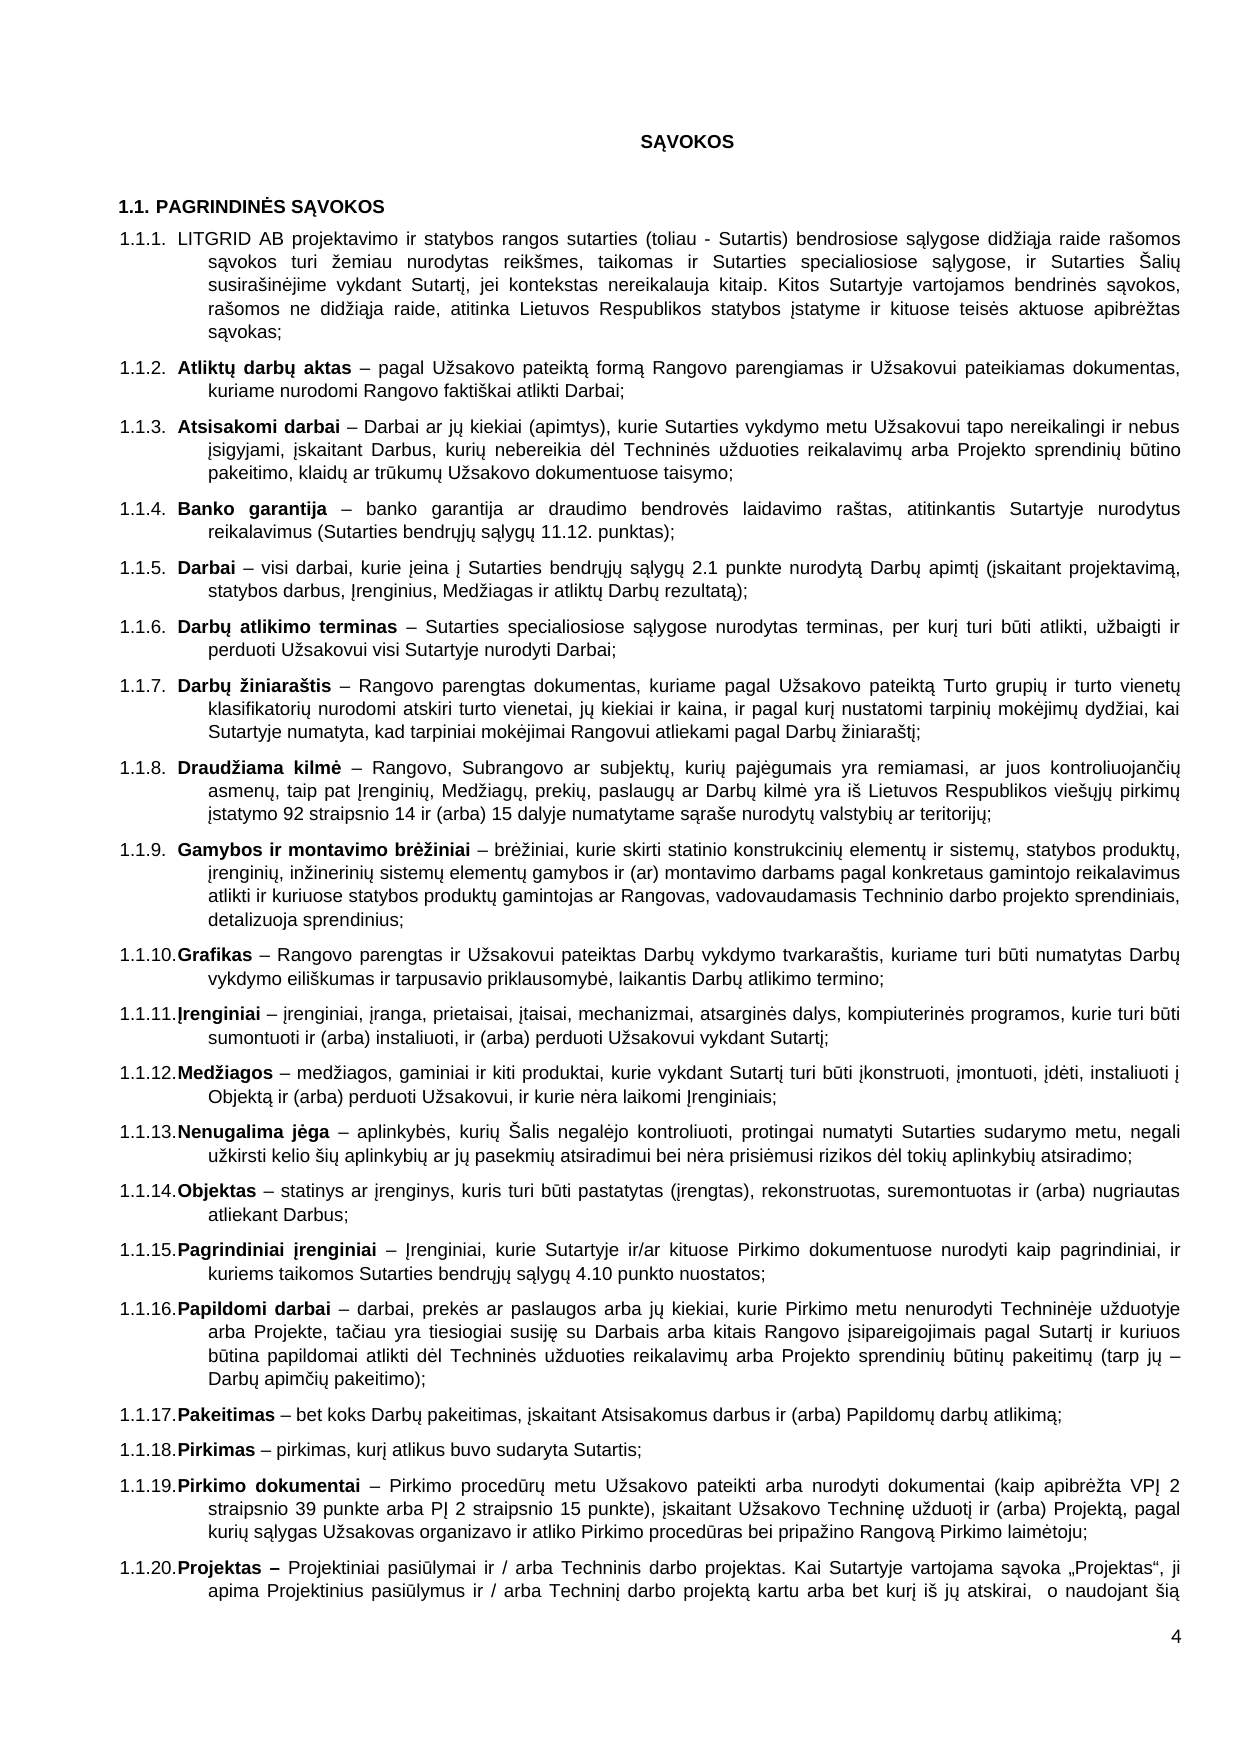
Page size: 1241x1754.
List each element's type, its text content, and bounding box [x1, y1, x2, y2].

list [119, 1557, 1181, 1602]
list Draudžiama kilmė – Rangovo, Subrangovo ar subjektų, kurių pajėgumais yra remiamasi, ar juos kontroliuojančių asmenų, taip pat Įrenginių, Medžiagų, prekių, paslaugų ar Darbų kilmė yra iš Lietuvos Respublikos viešųjų pirkimų įstatymo 92 straipsnio 14 ir (arba) 15 dalyje numatytame sąraše nurodytų valstybių ar teritorijų; [119, 757, 1181, 825]
list LITGRID AB projektavimo ir statybos rangos sutarties (toliau - Sutartis) bendrosiose sąlygose didžiąja raide rašomos sąvokos turi žemiau nurodytas reikšmes, taikomas ir Sutarties specialiosiose sąlygose, ir Sutarties Šalių susirašinėjime vykdant Sutartį, jei kontekstas nereikalauja kitaip. Kitos Sutartyje vartojamos bendrinės sąvokos, rašomos ne didžiąja raide, atitinka Lietuvos Respublikos statybos įstatyme ir kituose teisės aktuose apibrėžtas sąvokas; [119, 228, 1181, 342]
list Įrenginiai – įrenginiai, įranga, prietaisai, įtaisai, mechanizmai, atsarginės dalys, kompiuterinės programos, kurie turi būti sumontuoti ir (arba) instaliuoti, ir (arba) perduoti Užsakovui vykdant Sutartį; [119, 1003, 1181, 1048]
list Pirkimas – pirkimas, kurį atlikus buvo sudaryta Sutartis; [119, 1439, 1181, 1461]
list Papildomi darbai – darbai, prekės ar paslaugos arba jų kiekiai, kurie Pirkimo metu nenurodyti Techninėje užduotyje arba Projekte, tačiau yra tiesiogiai susiję su Darbais arba kitais Rangovo įsipareigojimais pagal Sutartį ir kuriuos būtina papildomai atlikti dėl Techninės užduoties reikalavimų arba Projekto sprendinių būtinų pakeitimų (tarp jų – Darbų apimčių pakeitimo); [119, 1298, 1181, 1389]
list Gamybos ir montavimo brėžiniai – brėžiniai, kurie skirti statinio konstrukcinių elementų ir sistemų, statybos produktų, įrenginių, inžinerinių sistemų elementų gamybos ir (ar) montavimo darbams pagal konkretaus gamintojo reikalavimus atlikti ir kuriuose statybos produktų gamintojas ar Rangovas, vadovaudamasis Techninio darbo projekto sprendiniais, detalizuoja sprendinius; [119, 839, 1181, 930]
list Medžiagos – medžiagos, gaminiai ir kiti produktai, kurie vykdant Sutartį turi būti įkonstruoti, įmontuoti, įdėti, instaliuoti į Objektą ir (arba) perduoti Užsakovui, ir kurie nėra laikomi Įrenginiais; [119, 1062, 1181, 1107]
list Darbų žiniaraštis – Rangovo parengtas dokumentas, kuriame pagal Užsakovo pateiktą Turto grupių ir turto vienetų klasifikatorių nurodomi atskiri turto vienetai, jų kiekiai ir kaina, ir pagal kurį nustatomi tarpinių mokėjimų dydžiai, kai Sutartyje numatyta, kad tarpiniai mokėjimai Rangovui atliekami pagal Darbų žiniaraštį; [119, 674, 1181, 742]
subtitle PAGRINDINĖS SĄVOKOS [118, 196, 1181, 218]
list Objektas – statinys ar įrenginys, kuris turi būti pastatytas (įrengtas), rekonstruotas, suremontuotas ir (arba) nugriautas atliekant Darbus; [119, 1180, 1181, 1225]
list Pagrindiniai įrenginiai – Įrenginiai, kurie Sutartyje ir/ar kituose Pirkimo dokumentuose nurodyti kaip pagrindiniai, ir kuriems taikomos Sutarties bendrųjų sąlygų 4.10 punkto nuostatos; [119, 1239, 1181, 1284]
list Atsisakomi darbai – Darbai ar jų kiekiai (apimtys), kurie Sutarties vykdymo metu Užsakovui tapo nereikalingi ir nebus įsigyjami, įskaitant Darbus, kurių nebereikia dėl Techninės užduoties reikalavimų arba Projekto sprendinių būtino pakeitimo, klaidų ar trūkumų Užsakovo dokumentuose taisymo; [119, 415, 1181, 483]
subtitle SĄVOKOS [193, 131, 1181, 152]
list Banko garantija – banko garantija ar draudimo bendrovės laidavimo raštas, atitinkantis Sutartyje nurodytus reikalavimus (Sutarties bendrųjų sąlygų 11.12. punktas); [119, 498, 1181, 542]
list Darbų atlikimo terminas – Sutarties specialiosiose sąlygose nurodytas terminas, per kurį turi būti atlikti, užbaigti ir perduoti Užsakovui visi Sutartyje nurodyti Darbai; [119, 616, 1181, 660]
list Atliktų darbų aktas – pagal Užsakovo pateiktą formą Rangovo parengiamas ir Užsakovui pateikiamas dokumentas, kuriame nurodomi Rangovo faktiškai atlikti Darbai; [119, 356, 1181, 401]
list Grafikas – Rangovo parengtas ir Užsakovui pateiktas Darbų vykdymo tvarkaraštis, kuriame turi būti numatytas Darbų vykdymo eiliškumas ir tarpusavio priklausomybė, laikantis Darbų atlikimo termino; [119, 944, 1181, 989]
list Nenugalima jėga – aplinkybės, kurių Šalis negalėjo kontroliuoti, protingai numatyti Sutarties sudarymo metu, negali užkirsti kelio šių aplinkybių ar jų pasekmių atsiradimui bei nėra prisiėmusi rizikos dėl tokių aplinkybių atsiradimo; [119, 1121, 1181, 1166]
list Pirkimo dokumentai – Pirkimo procedūrų metu Užsakovo pateikti arba nurodyti dokumentai (kaip apibrėžta VPĮ 2 straipsnio 39 punkte arba PĮ 2 straipsnio 15 punkte), įskaitant Užsakovo Techninę užduotį ir (arba) Projektą, pagal kurių sąlygas Užsakovas organizavo ir atliko Pirkimo procedūras bei pripažino Rangovą Pirkimo laimėtoju; [119, 1475, 1181, 1543]
list Darbai – visi darbai, kurie įeina į Sutarties bendrųjų sąlygų 2.1 punkte nurodytą Darbų apimtį (įskaitant projektavimą, statybos darbus, Įrenginius, Medžiagas ir atliktų Darbų rezultatą); [119, 557, 1181, 601]
list Pakeitimas – bet koks Darbų pakeitimas, įskaitant Atsisakomus darbus ir (arba) Papildomų darbų atlikimą; [119, 1403, 1181, 1425]
